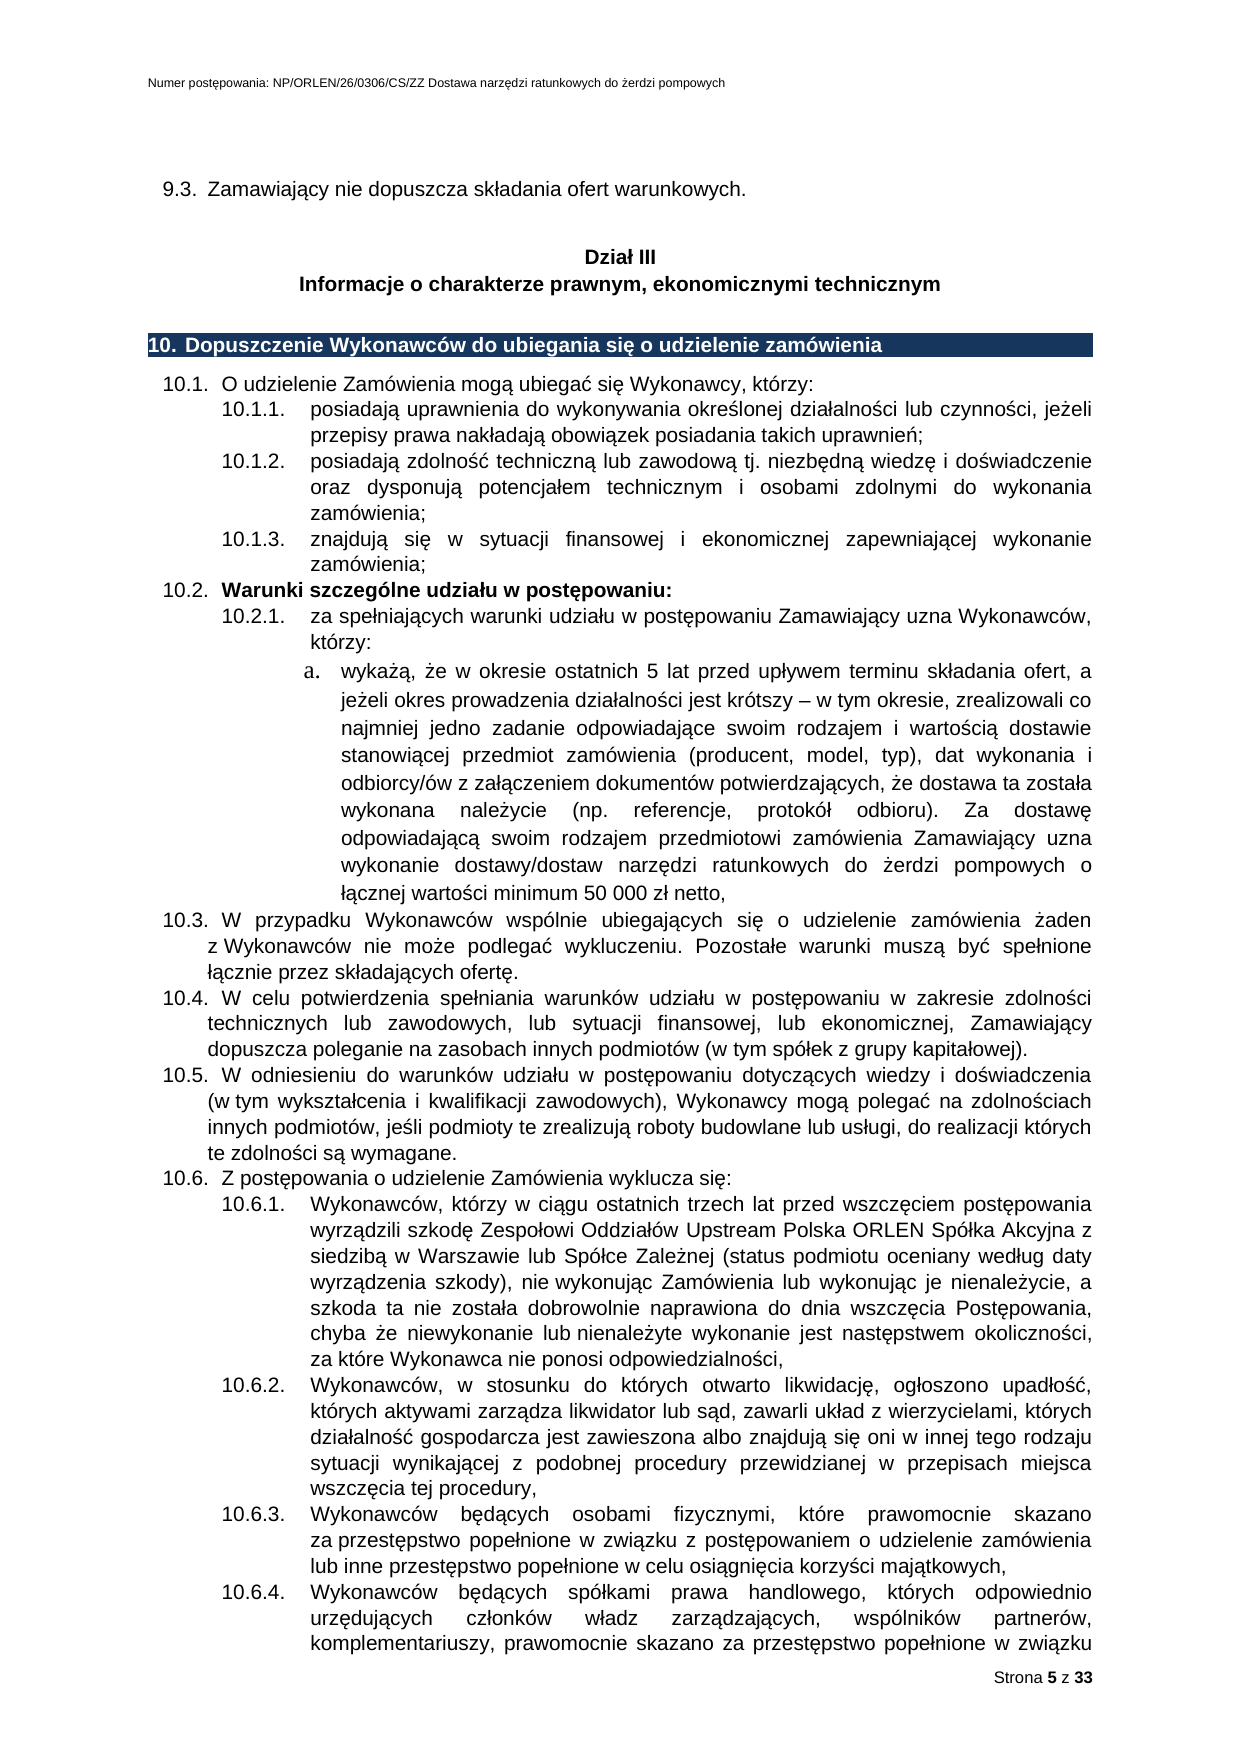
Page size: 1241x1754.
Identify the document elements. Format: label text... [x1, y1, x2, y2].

text za spełniających warunki udziału w postępowaniu Zamawiający uzna Wykonawców, którzy: [221, 604, 1093, 654]
text Wykonawców, w stosunku do których otwarto likwidację, ogłoszono upadłość, których aktywami zarządza likwidator lub sąd, zawarli układ z wierzycielami, których działalność gospodarcza jest zawieszona albo znajdują się oni w innej tego rodzaju sytuacji wynikającej z podobnej procedury przewidzianej w przepisach miejsca wszczęcia tej procedury, [221, 1373, 1093, 1500]
text W przypadku Wykonawców wspólnie ubiegających się o udzielenie zamówienia żaden z Wykonawców nie może podlegać wykluczeniu. Pozostałe warunki muszą być spełnione łącznie przez składających ofertę. [162, 908, 1093, 983]
text Wykonawców będących osobami fizycznymi, które prawomocnie skazano za przestępstwo popełnione w związku z postępowaniem o udzielenie zamówienia lub inne przestępstwo popełnione w celu osiągnięcia korzyści majątkowych, [221, 1502, 1093, 1578]
text Dopuszczenie Wykonawców do ubiegania się o udzielenie zamówienia [148, 333, 1093, 357]
text posiadają zdolność techniczną lub zawodową tj. niezbędną wiedzę i doświadczenie oraz dysponują potencjałem technicznym i osobami zdolnymi do wykonania zamówienia; [221, 449, 1093, 524]
text Wykonawców, którzy w ciągu ostatnich trzech lat przed wszczęciem postępowania wyrządzili szkodę Zespołowi Oddziałów Upstream Polska ORLEN Spółka Akcyjna z siedzibą w Warszawie lub Spółce Zależnej (status podmiotu oceniany według daty wyrządzenia szkody), nie wykonując Zamówienia lub wykonując je nienależycie, a szkoda ta nie została dobrowolnie naprawiona do dnia wszczęcia Postępowania, chyba że niewykonanie lub nienależyte wykonanie jest następstwem okoliczności, za które Wykonawca nie ponosi odpowiedzialności, [221, 1192, 1093, 1371]
text O udzielenie Zamówienia mogą ubiegać się Wykonawcy, którzy: [162, 371, 1093, 395]
text znajdują się w sytuacji finansowej i ekonomicznej zapewniającej wykonanie zamówienia; [221, 526, 1093, 576]
list wykażą, że w okresie ostatnich 5 lat przed upływem terminu składania ofert, a jeżeli okres prowadzenia działalności jest krótszy – w tym okresie, zrealizowali co najmniej jedno zadanie odpowiadające swoim rodzajem i wartością dostawie stanowiącej przedmiot zamówienia (producent, model, typ), dat wykonania i odbiorcy/ów z załączeniem dokumentów potwierdzających, że dostawa ta została wykonana należycie (np. referencje, protokół odbioru). Za dostawę odpowiadającą swoim rodzajem przedmiotowi zamówienia Zamawiający uzna wykonanie dostawy/dostaw narzędzi ratunkowych do żerdzi pompowych o łącznej wartości minimum 50 000 zł netto, [303, 656, 1093, 904]
text Informacje o charakterze prawnym, ekonomicznymi technicznym [148, 272, 1093, 296]
text posiadają uprawnienia do wykonywania określonej działalności lub czynności, jeżeli przepisy prawa nakładają obowiązek posiadania takich uprawnień; [221, 397, 1093, 447]
text W odniesieniu do warunków udziału w postępowaniu dotyczących wiedzy i doświadczenia (w tym wykształcenia i kwalifikacji zawodowych), Wykonawcy mogą polegać na zdolnościach innych podmiotów, jeśli podmioty te zrealizują roboty budowlane lub usługi, do realizacji których te zdolności są wymagane. [162, 1063, 1093, 1164]
text Zamawiający nie dopuszcza składania ofert warunkowych. [162, 177, 1093, 201]
text Z postępowania o udzielenie Zamówienia wyklucza się: [162, 1166, 1093, 1190]
text Dział III [148, 245, 1093, 269]
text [221, 1579, 1093, 1655]
text W celu potwierdzenia spełniania warunków udziału w postępowaniu w zakresie zdolności technicznych lub zawodowych, lub sytuacji finansowej, lub ekonomicznej, Zamawiający dopuszcza poleganie na zasobach innych podmiotów (w tym spółek z grupy kapitałowej). [162, 985, 1093, 1061]
text Warunki szczególne udziału w postępowaniu: [162, 578, 1093, 602]
